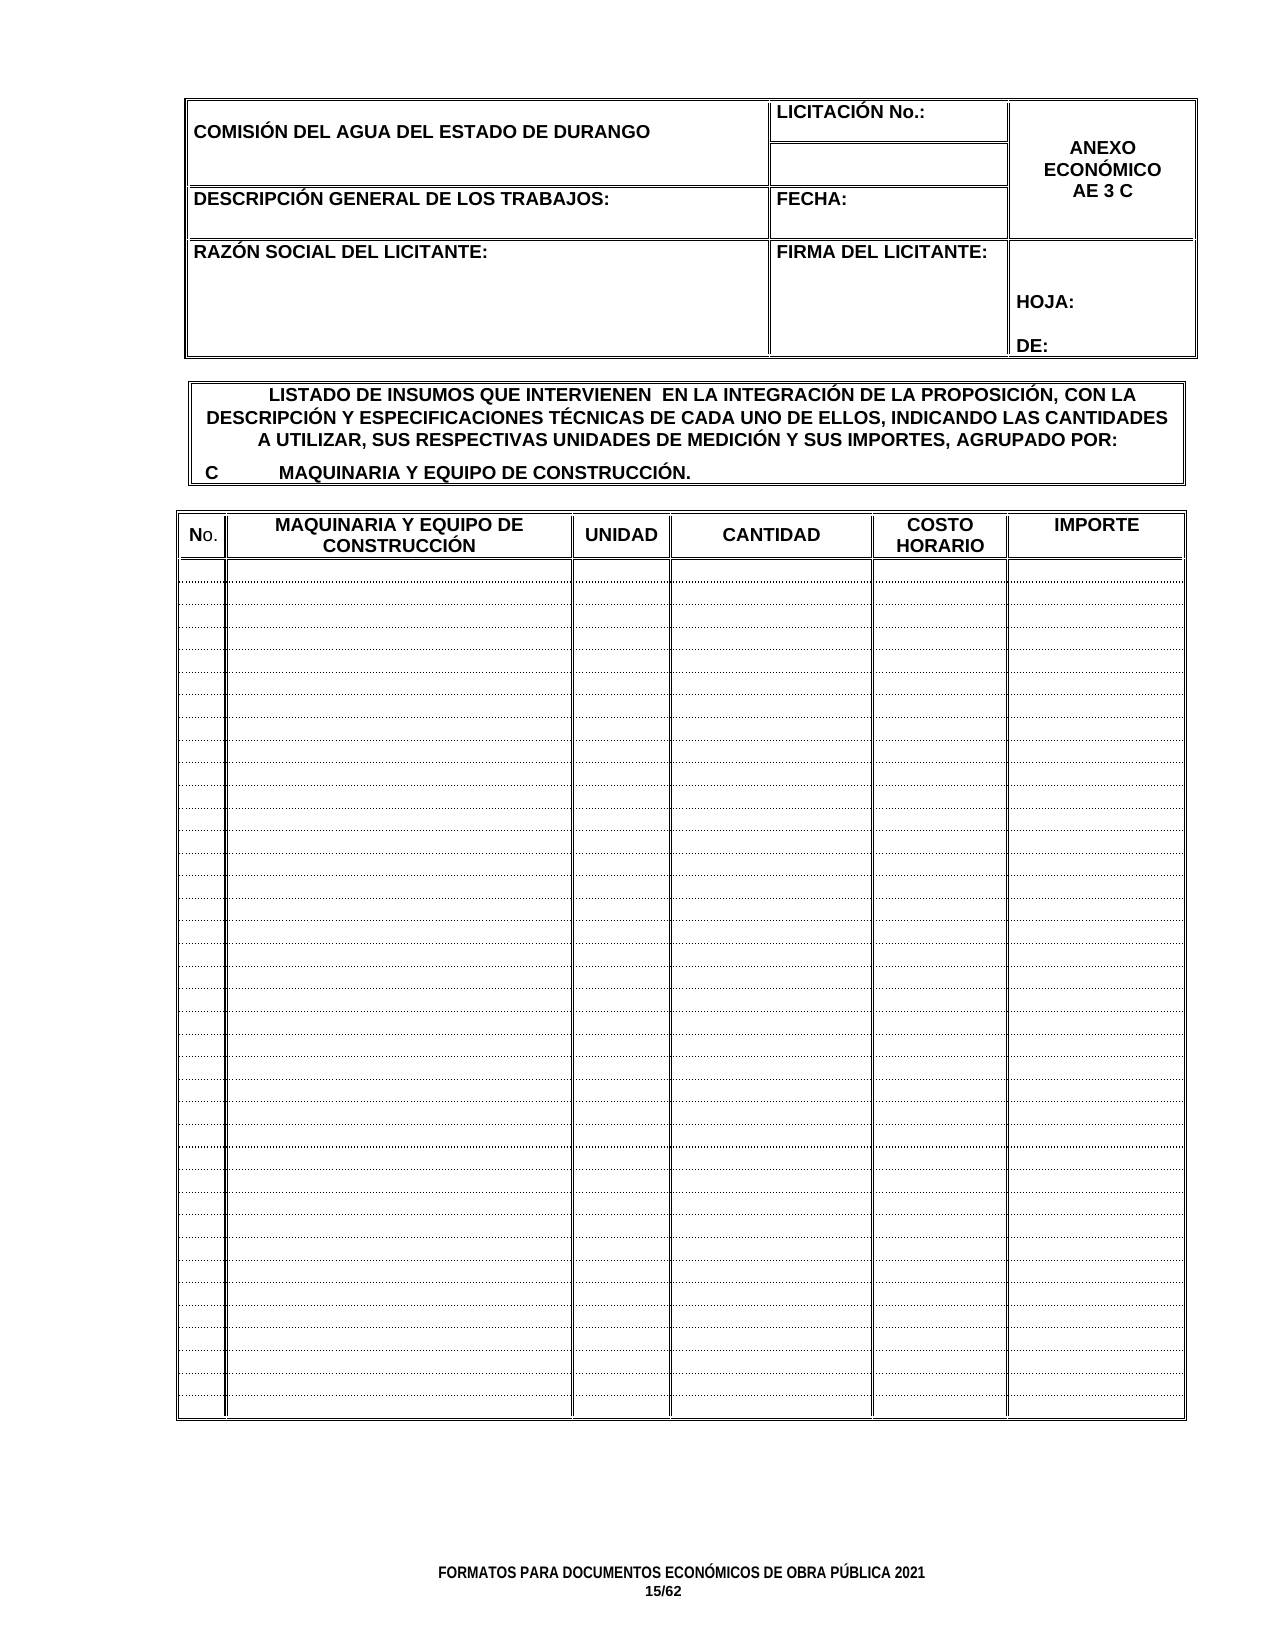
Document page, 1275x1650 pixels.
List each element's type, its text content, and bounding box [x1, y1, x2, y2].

table_cell [574, 627, 669, 649]
table_cell [1009, 581, 1184, 604]
table_cell [228, 1373, 571, 1395]
table_cell [672, 694, 871, 717]
table_cell [874, 808, 1006, 830]
table_cell [574, 649, 669, 672]
table_header IMPORTE [1008, 514, 1184, 557]
table_cell [672, 875, 871, 898]
table_cell [672, 830, 871, 853]
table_cell [228, 1146, 571, 1169]
table_cell [574, 1169, 669, 1192]
table_cell [228, 966, 571, 988]
table_cell [228, 694, 571, 717]
table_cell [574, 853, 669, 875]
table_cell [228, 1282, 571, 1305]
table_cell [179, 1146, 224, 1169]
table_cell [1009, 604, 1184, 627]
table_cell [179, 694, 224, 717]
table_cell [1009, 694, 1184, 717]
table_cell [874, 1101, 1006, 1124]
table_cell [874, 830, 1006, 853]
table_cell [1009, 1260, 1184, 1282]
table_cell [1009, 1056, 1184, 1079]
table_cell [874, 898, 1006, 920]
table_cell [874, 1056, 1006, 1079]
table_cell [1009, 1034, 1184, 1056]
table_cell [179, 808, 224, 830]
table_cell [874, 1305, 1006, 1327]
table_cell [874, 920, 1006, 943]
table_cell [672, 1011, 871, 1033]
table_cell [874, 604, 1006, 627]
table_cell [672, 762, 871, 785]
table_cell [228, 1079, 571, 1101]
table_cell [226, 1395, 572, 1418]
table_cell [179, 627, 224, 649]
table_cell [1009, 627, 1184, 649]
table_cell [1009, 988, 1184, 1011]
table_cell [1009, 1146, 1184, 1169]
table_cell [228, 1327, 571, 1350]
table_cell [574, 830, 669, 853]
table_cell [672, 920, 871, 943]
table_cell [1009, 1192, 1184, 1214]
table_cell [672, 1101, 871, 1124]
table_cell [574, 1056, 669, 1079]
table_cell [228, 1169, 571, 1192]
table_cell [672, 1079, 871, 1101]
table_cell [1009, 920, 1184, 943]
table_cell [228, 627, 571, 649]
table_header No. [179, 514, 226, 557]
table_cell [228, 717, 571, 739]
table_cell [228, 672, 571, 694]
table_cell [874, 1124, 1006, 1146]
table_cell [179, 581, 224, 604]
table_cell [1009, 830, 1184, 853]
table_cell [179, 966, 224, 988]
table_cell [874, 1192, 1006, 1214]
table_cell [874, 966, 1006, 988]
table_cell [1008, 1395, 1184, 1418]
table_cell [228, 649, 571, 672]
table_cell [228, 853, 571, 875]
table_cell [228, 762, 571, 785]
table_cell [179, 1056, 224, 1079]
table_cell [874, 762, 1006, 785]
table_cell [874, 1373, 1006, 1395]
table_cell [574, 785, 669, 807]
table_cell [874, 853, 1006, 875]
table_cell [574, 1305, 669, 1327]
table_cell [574, 1192, 669, 1214]
table_cell [672, 1327, 871, 1350]
table_cell [574, 1034, 669, 1056]
table_header COSTO HORARIO [873, 511, 1008, 557]
table_header UNIDAD [572, 514, 670, 557]
table_cell [1009, 1327, 1184, 1350]
table_cell [874, 785, 1006, 807]
table_cell [228, 560, 571, 581]
table_cell [228, 1237, 571, 1259]
table_cell [874, 1260, 1006, 1282]
table_cell [179, 853, 224, 875]
table_cell [179, 943, 224, 966]
table_cell [672, 988, 871, 1011]
table_cell [1009, 785, 1184, 807]
table_cell [179, 988, 224, 1011]
table_cell [874, 1327, 1006, 1350]
table_cell [1009, 1305, 1184, 1327]
table_cell [574, 1373, 669, 1395]
table_cell [874, 943, 1006, 966]
table_cell [228, 808, 571, 830]
table_cell [574, 672, 669, 694]
table_cell [228, 898, 571, 920]
table_cell [672, 898, 871, 920]
table_cell [228, 1350, 571, 1372]
table_cell [179, 1034, 224, 1056]
table_cell [874, 1079, 1006, 1101]
table_cell [574, 604, 669, 627]
table_cell [1009, 943, 1184, 966]
table_cell [574, 1282, 669, 1305]
table_cell [574, 1079, 669, 1101]
table_cell [228, 1034, 571, 1056]
table_cell [228, 785, 571, 807]
table_cell [179, 1079, 224, 1101]
table_cell [873, 1395, 1008, 1418]
table_cell [874, 1214, 1006, 1237]
table_cell [672, 966, 871, 988]
table_cell [1009, 1282, 1184, 1305]
table_cell [574, 966, 669, 988]
table_cell [179, 1260, 224, 1282]
table_cell [179, 740, 224, 762]
table_cell [574, 1146, 669, 1169]
table_cell [672, 717, 871, 739]
table_cell [179, 1282, 224, 1305]
table_cell [1009, 898, 1184, 920]
table_cell [1009, 966, 1184, 988]
table_cell [672, 1237, 871, 1259]
table_cell [228, 988, 571, 1011]
table_cell [874, 1011, 1006, 1033]
table_cell [1009, 1124, 1184, 1146]
table_cell [874, 581, 1006, 604]
table_header COMISIÓN DEL AGUA DEL ESTADO DE DURANGO [188, 101, 769, 184]
table_cell [179, 672, 224, 694]
table_cell [179, 1101, 224, 1124]
table_cell [874, 740, 1006, 762]
table_cell [228, 604, 571, 627]
table_cell [228, 920, 571, 943]
table_cell DESCRIPCIÓN GENERAL DE LOS TRABAJOS: [188, 185, 768, 238]
table_cell [672, 627, 871, 649]
table_cell [228, 1124, 571, 1146]
table_cell FIRMA DEL LICITANTE: [769, 238, 1009, 356]
table_cell [572, 1395, 670, 1418]
table_cell [179, 1124, 224, 1146]
table_cell [179, 1214, 224, 1237]
table_cell [228, 581, 571, 604]
table_cell [179, 604, 224, 627]
table_cell [672, 581, 871, 604]
table_cell [228, 1305, 571, 1327]
table_cell [228, 740, 571, 762]
table_cell [874, 717, 1006, 739]
table_cell [1009, 557, 1184, 581]
table_cell [574, 581, 669, 604]
table_cell [574, 920, 669, 943]
table_cell [179, 1395, 226, 1418]
table_cell [179, 1305, 224, 1327]
table_cell [179, 1350, 224, 1372]
table_cell [1009, 1373, 1184, 1395]
table_cell HOJA: DE: [1009, 238, 1196, 356]
table_cell [1009, 875, 1184, 898]
table_cell [228, 1101, 571, 1124]
table_cell [874, 1350, 1006, 1372]
table_cell [672, 1350, 871, 1372]
table_cell [228, 1011, 571, 1033]
table_cell [670, 1395, 872, 1418]
table_cell [179, 898, 224, 920]
table_cell [574, 1327, 669, 1350]
table_cell [1009, 762, 1184, 785]
table_cell [179, 830, 224, 853]
table_cell [574, 1237, 669, 1259]
table_cell [228, 875, 571, 898]
table_cell [228, 1192, 571, 1214]
table_cell [179, 1011, 224, 1033]
table_cell [672, 1034, 871, 1056]
table_cell [179, 1373, 224, 1395]
table_cell [672, 1192, 871, 1214]
table_cell [672, 672, 871, 694]
table_cell [672, 1282, 871, 1305]
table_cell [1009, 853, 1184, 875]
table_cell [1009, 1011, 1184, 1033]
table_cell [179, 875, 224, 898]
table_cell [874, 1034, 1006, 1056]
table_cell [672, 1260, 871, 1282]
table_cell [672, 1056, 871, 1079]
table_cell [574, 1124, 669, 1146]
table_cell [574, 875, 669, 898]
table_cell [672, 560, 871, 581]
table_cell [874, 875, 1006, 898]
table_cell [874, 649, 1006, 672]
table_cell [179, 1237, 224, 1259]
table_cell [672, 1146, 871, 1169]
table_cell [672, 1169, 871, 1192]
table_cell [874, 694, 1006, 717]
table_header MAQUINARIA Y EQUIPO DE CONSTRUCCIÓN [226, 514, 572, 557]
table_cell [1009, 717, 1184, 739]
table_cell [1009, 1214, 1184, 1237]
table_header LISTADO DE INSUMOS QUE INTERVIENEN EN LA INTEGRACIÓN DE LA PROPOSICIÓN, CON LA DESCRIPCIÓN Y ESPECIFICACIONES TÉCNICAS DE CADA UNO DE ELLOS, INDICANDO LAS CANTIDADES A UTILIZAR, SUS RESPECTIVAS UNIDADES DE MEDICIÓN Y SUS IMPORTES, AGRUPADO POR: C MAQUINARIA Y EQUIPO DE CONSTRUCCIÓN. [192, 384, 1183, 483]
table_cell [874, 627, 1006, 649]
table_cell [574, 694, 669, 717]
table_cell [672, 1124, 871, 1146]
table_cell [874, 1237, 1006, 1259]
table_cell [672, 649, 871, 672]
table_cell [574, 1214, 669, 1237]
table_cell [771, 144, 1007, 184]
table_cell [672, 808, 871, 830]
table_cell [1009, 1079, 1184, 1101]
table_cell RAZÓN SOCIAL DEL LICITANTE: [186, 238, 769, 356]
table_cell [672, 943, 871, 966]
table_cell [179, 1327, 224, 1350]
table_cell [672, 1373, 871, 1395]
table_cell [672, 853, 871, 875]
table_cell [874, 560, 1006, 581]
table_cell [179, 920, 224, 943]
table_cell [1009, 649, 1184, 672]
table_cell [179, 1192, 224, 1214]
table_cell [574, 988, 669, 1011]
table_header LICITACIÓN No.: [769, 99, 1009, 141]
table_cell [672, 740, 871, 762]
table_cell [179, 785, 224, 807]
table_cell [179, 557, 225, 581]
table_cell [1009, 1101, 1184, 1124]
table_header CANTIDAD [670, 514, 872, 557]
table_cell [672, 785, 871, 807]
table_cell [228, 1214, 571, 1237]
table_cell [672, 604, 871, 627]
table_cell [672, 1214, 871, 1237]
table_cell [1009, 808, 1184, 830]
table_cell [874, 672, 1006, 694]
table_cell [574, 717, 669, 739]
table_cell FECHA: [771, 188, 1007, 238]
table_cell [874, 1282, 1006, 1305]
table_cell [228, 1260, 571, 1282]
table_header ANEXO ECONÓMICO AE 3 C [1009, 101, 1195, 238]
table_cell [179, 649, 224, 672]
table_cell [574, 943, 669, 966]
table_cell [874, 1169, 1006, 1192]
table_cell [874, 988, 1006, 1011]
table_cell [574, 1011, 669, 1033]
table_cell [1009, 1350, 1184, 1372]
table_cell [574, 560, 669, 581]
table_cell [179, 717, 224, 739]
table_cell [574, 740, 669, 762]
table_cell [574, 1350, 669, 1372]
table_cell [228, 1056, 571, 1079]
table_cell [1009, 1237, 1184, 1259]
table_cell [228, 943, 571, 966]
table_cell [574, 1260, 669, 1282]
table_cell [1009, 740, 1184, 762]
table_cell [179, 1169, 224, 1192]
table_cell [1009, 672, 1184, 694]
table_cell [672, 1305, 871, 1327]
table_cell [228, 830, 571, 853]
table_cell [874, 1146, 1006, 1169]
table_cell [574, 1101, 669, 1124]
table_cell [574, 898, 669, 920]
table_cell [1009, 1169, 1184, 1192]
table_cell [574, 762, 669, 785]
table_cell [574, 808, 669, 830]
table_cell [179, 762, 224, 785]
